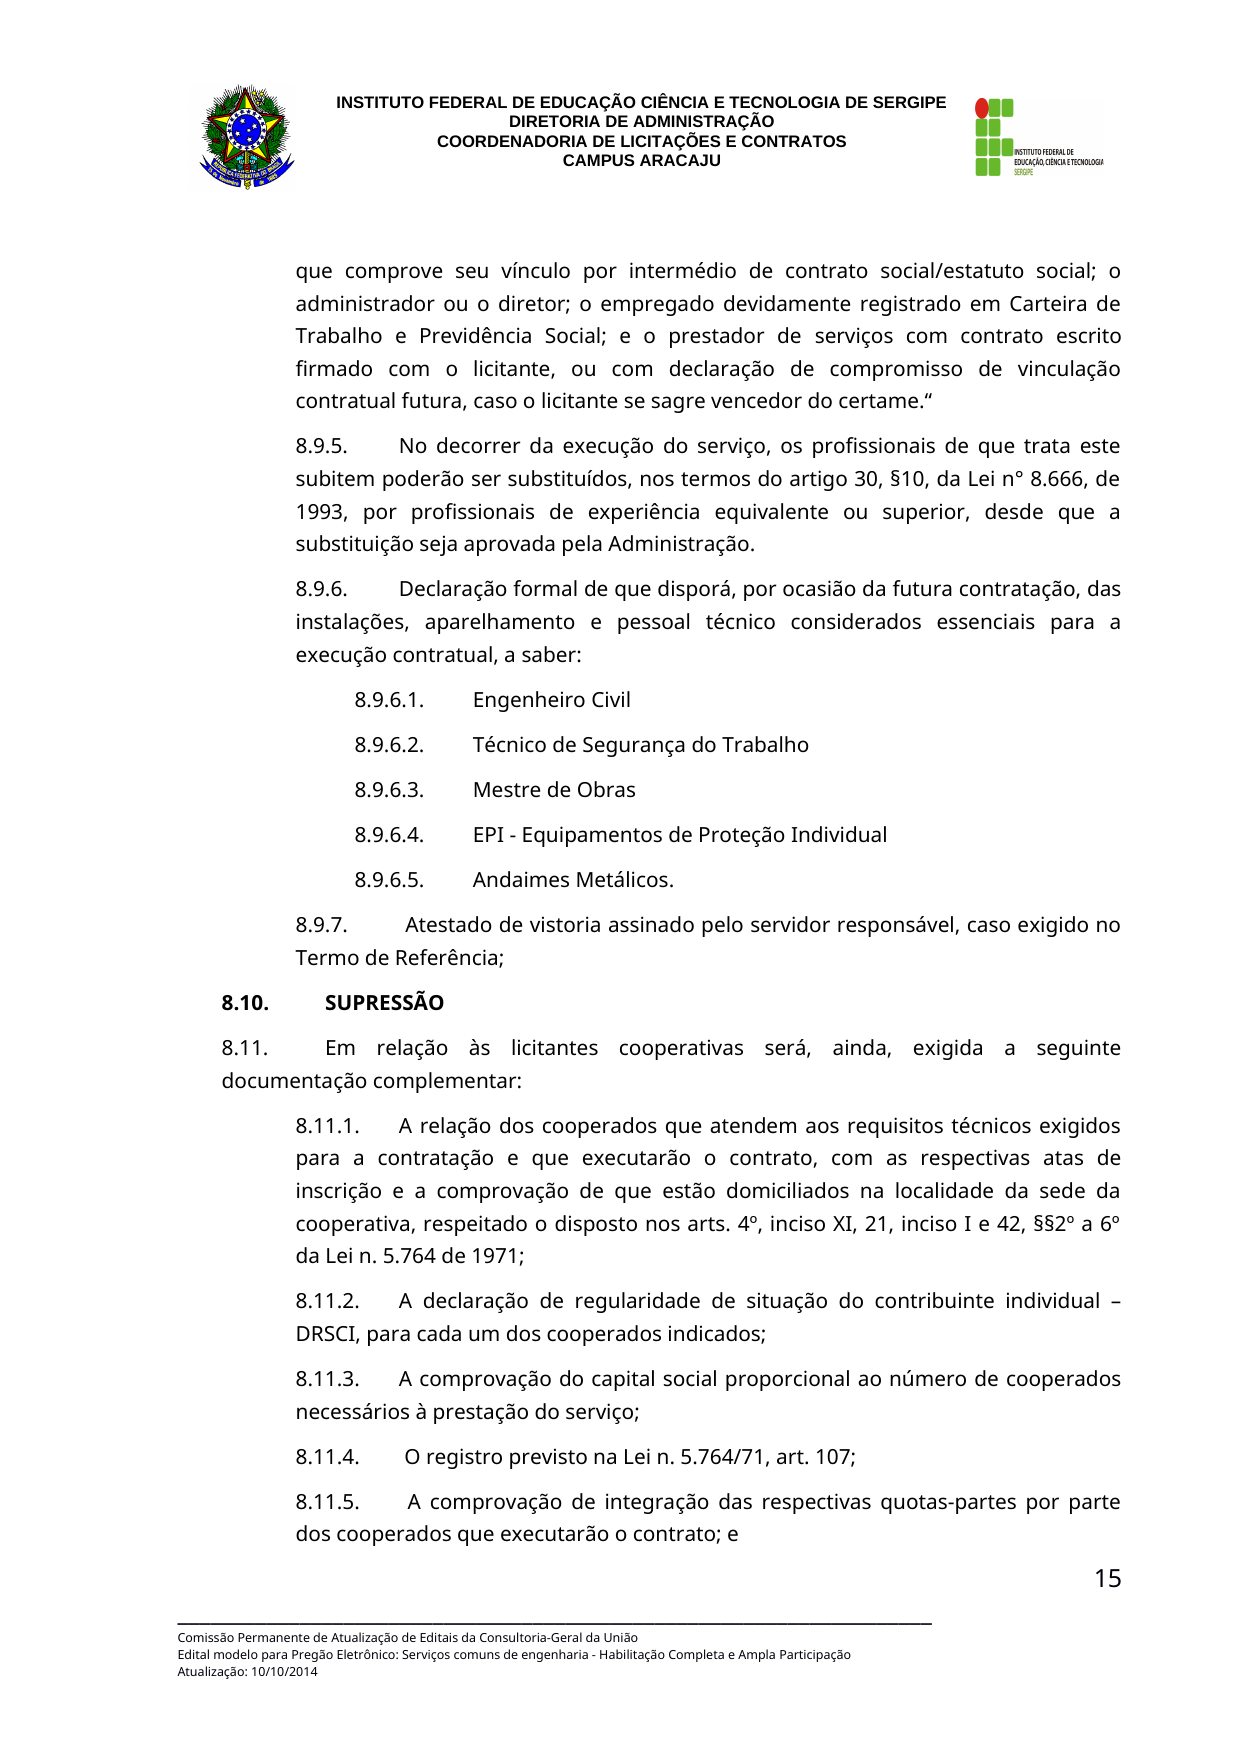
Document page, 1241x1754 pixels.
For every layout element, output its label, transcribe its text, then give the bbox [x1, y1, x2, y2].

list A comprovação de integração das respectivas quotas-partes por parte dos cooperados que executarão o contrato; e [295, 1487, 1122, 1548]
list Andaimes Metálicos. [354, 865, 1122, 894]
list SUPRESSÃO [221, 988, 1122, 1017]
list Mestre de Obras [354, 775, 1122, 803]
picture [975, 98, 1104, 176]
list Técnico de Segurança do Trabalho [354, 730, 1122, 758]
list Declaração formal de que disporá, por ocasião da futura contratação, das instalações, aparelhamento e pessoal técnico considerados essenciais para a execução contratual, a saber: [295, 574, 1122, 668]
list Atestado de vistoria assinado pelo servidor responsável, caso exigido no Termo de Referência; [295, 910, 1122, 971]
list A relação dos cooperados que atendem aos requisitos técnicos exigidos para a contratação e que executarão o contrato, com as respectivas atas de inscrição e a comprovação de que estão domiciliados na localidade da sede da cooperativa, respeitado o disposto nos arts. 4º, inciso XI, 21, inciso I e 42, §§2º a 6º da Lei n. 5.764 de 1971; [295, 1111, 1122, 1270]
list A declaração de regularidade de situação do contribuinte individual – DRSCI, para cada um dos cooperados indicados; [295, 1286, 1122, 1347]
list Em relação às licitantes cooperativas será, ainda, exigida a seguinte documentação complementar: [221, 1033, 1122, 1094]
list No decorrer da execução do serviço, os profissionais de que trata este subitem poderão ser substituídos, nos termos do artigo 30, §10, da Lei n° 8.666, de 1993, por profissionais de experiência equivalente ou superior, desde que a substituição seja aprovada pela Administração. [295, 432, 1122, 558]
list A comprovação do capital social proporcional ao número de cooperados necessários à prestação do serviço; [295, 1364, 1122, 1425]
list O registro previsto na Lei n. 5.764/71, art. 107; [295, 1442, 1122, 1470]
list EPI - Equipamentos de Proteção Individual [354, 820, 1122, 849]
list Engenheiro Civil [354, 685, 1122, 713]
picture [187, 83, 296, 194]
